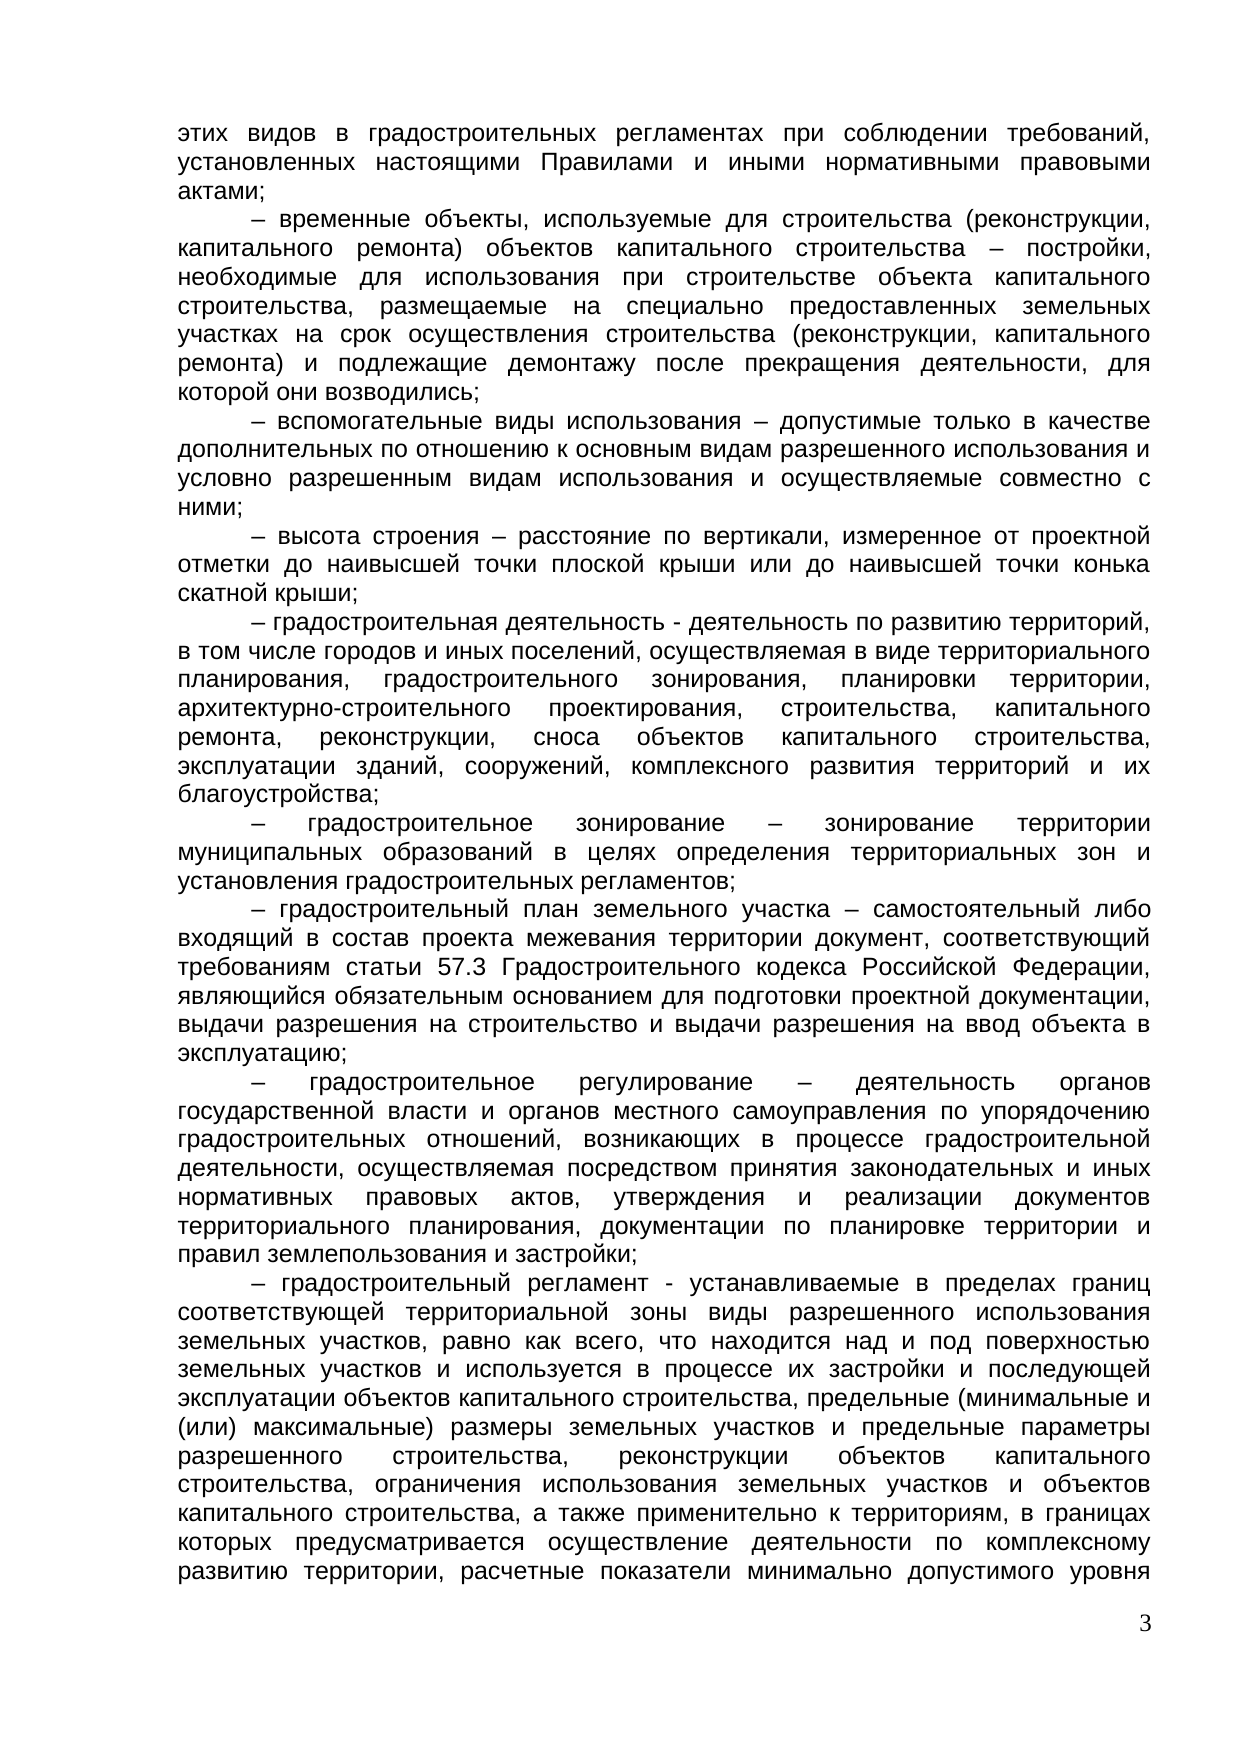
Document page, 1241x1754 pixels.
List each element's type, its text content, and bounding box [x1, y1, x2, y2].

text – градостроительный план земельного участка – самостоятельный либо входящий в состав проекта межевания территории документ, соответствующий требованиям статьи 57.3 Градостроительного кодекса Российской Федерации, являющийся обязательным основанием для подготовки проектной документации, выдачи разрешения на строительство и выдачи разрешения на ввод объекта в эксплуатацию; [177, 894, 1152, 1067]
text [177, 1268, 1152, 1584]
text – высота строения – расстояние по вертикали, измеренное от проектной отметки до наивысшей точки плоской крыши или до наивысшей точки конька скатной крыши; [177, 521, 1152, 607]
text – градостроительное зонирование – зонирование территории муниципальных образований в целях определения территориальных зон и установления градостроительных регламентов; [177, 808, 1152, 894]
text – градостроительная деятельность - деятельность по развитию территорий, в том числе городов и иных поселений, осуществляемая в виде территориального планирования, градостроительного зонирования, планировки территории, архитектурно-строительного проектирования, строительства, капитального ремонта, реконструкции, сноса объектов капитального строительства, эксплуатации зданий, сооружений, комплексного развития территорий и их благоустройства; [177, 607, 1152, 808]
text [177, 118, 1152, 204]
text – градостроительное регулирование – деятельность органов государственной власти и органов местного самоуправления по упорядочению градостроительных отношений, возникающих в процессе градостроительной деятельности, осуществляемая посредством принятия законодательных и иных нормативных правовых актов, утверждения и реализации документов территориального планирования, документации по планировке территории и правил землепользования и застройки; [177, 1067, 1152, 1268]
text – временные объекты, используемые для строительства (реконструкции, капитального ремонта) объектов капитального строительства – постройки, необходимые для использования при строительстве объекта капитального строительства, размещаемые на специально предоставленных земельных участках на срок осуществления строительства (реконструкции, капитального ремонта) и подлежащие демонтажу после прекращения деятельности, для которой они возводились; [177, 204, 1152, 406]
text – вспомогательные виды использования – допустимые только в качестве дополнительных по отношению к основным видам разрешенного использования и условно разрешенным видам использования и осуществляемые совместно с ними; [177, 406, 1152, 521]
